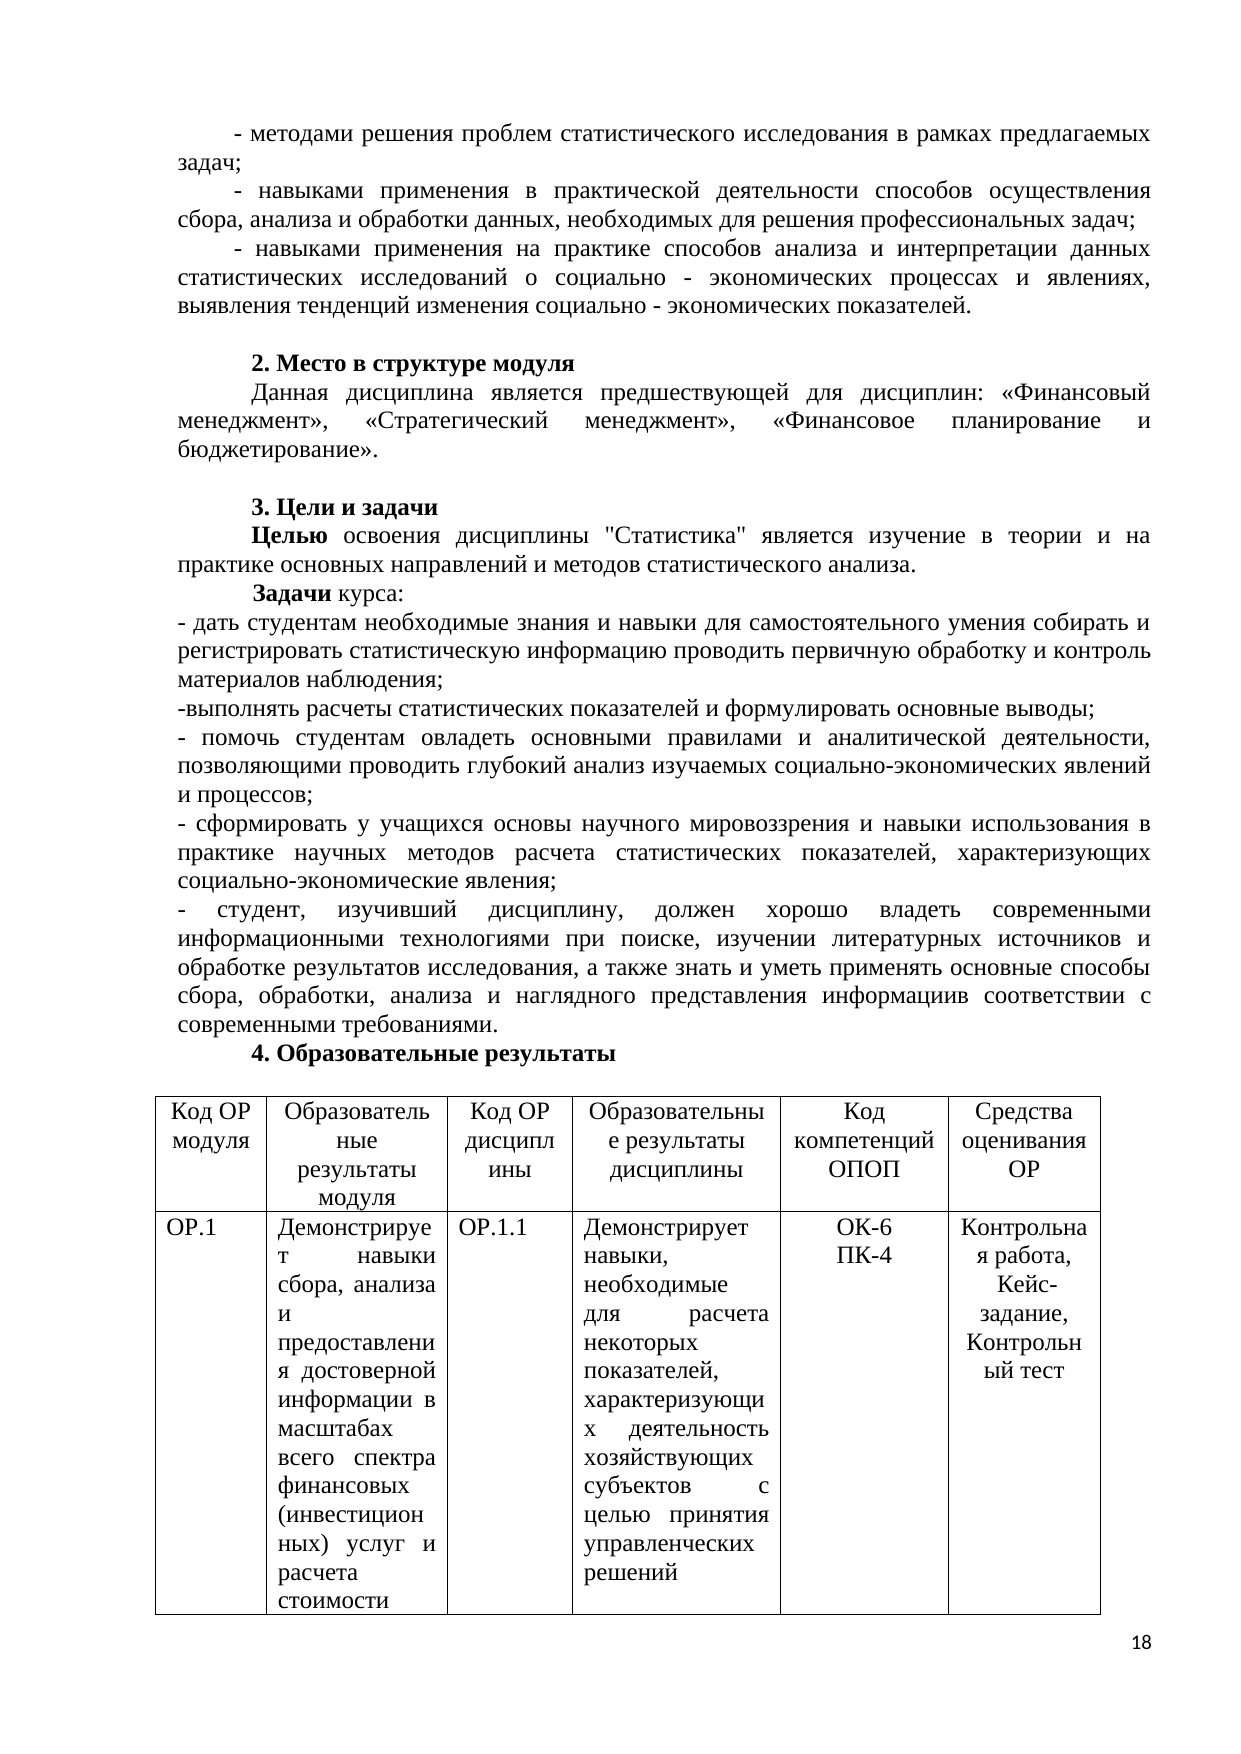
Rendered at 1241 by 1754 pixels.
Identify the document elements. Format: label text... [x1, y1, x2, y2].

text 3. Цели и задачи [177, 492, 1152, 521]
table_header Образовательные результаты дисциплины [573, 1097, 780, 1211]
table_header Код компетенций ОПОП [781, 1097, 948, 1211]
text - дать студентам необходимые знания и навыки для самостоятельного умения собирать и регистрировать статистическую информацию проводить первичную обработку и контроль материалов наблюдения; [177, 607, 1152, 693]
text Задачи курса: [177, 578, 1152, 607]
text - навыками применения на практике способов анализа и интерпретации данных статистических исследований о социально - экономических процессах и явлениях, выявления тенденций изменения социально - экономических показателей. [177, 233, 1152, 319]
text Данная дисциплина является предшествующей для дисциплин: «Финансовый менеджмент», «Стратегический менеджмент», «Финансовое планирование и бюджетирование». [177, 377, 1152, 463]
table_cell ОР.1 [156, 1212, 266, 1614]
table_header Образовательные результаты модуля [267, 1097, 447, 1211]
text Целью освоения дисциплины "Статистика" является изучение в теории и на практике основных направлений и методов статистического анализа. [177, 521, 1152, 578]
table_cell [267, 1212, 447, 1614]
text 4. Образовательные результаты [177, 1038, 1152, 1067]
text -выполнять расчеты статистических показателей и формулировать основные выводы; [177, 693, 1152, 722]
text 2. Место в структуре модуля [177, 348, 1152, 377]
text - сформировать у учащихся основы научного мировоззрения и навыки использования в практике научных методов расчета статистических показателей, характеризующих социально-экономические явления; [177, 808, 1152, 894]
table_cell ОК-6 ПК-4 [781, 1212, 948, 1614]
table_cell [573, 1212, 780, 1614]
table_header Средства оценивания ОР [949, 1097, 1100, 1211]
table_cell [949, 1212, 1100, 1614]
text - навыками применения в практической деятельности способов осуществления сбора, анализа и обработки данных, необходимых для решения профессиональных задач; [177, 176, 1152, 233]
table_header Код ОР дисциплины [448, 1097, 572, 1211]
text - помочь студентам овладеть основными правилами и аналитической деятельности, позволяющими проводить глубокий анализ изучаемых социально-экономических явлений и процессов; [177, 722, 1152, 808]
text - студент, изучивший дисциплину, должен хорошо владеть современными информационными технологиями при поиске, изучении литературных источников и обработке результатов исследования, а также знать и уметь применять основные способы сбора, обработки, анализа и наглядного представления информациив соответствии с современными требованиями. [177, 894, 1152, 1038]
table_cell ОР.1.1 [448, 1212, 572, 1614]
table_header Код ОР модуля [156, 1097, 266, 1211]
text - методами решения проблем статистического исследования в рамках предлагаемых задач; [177, 118, 1152, 176]
